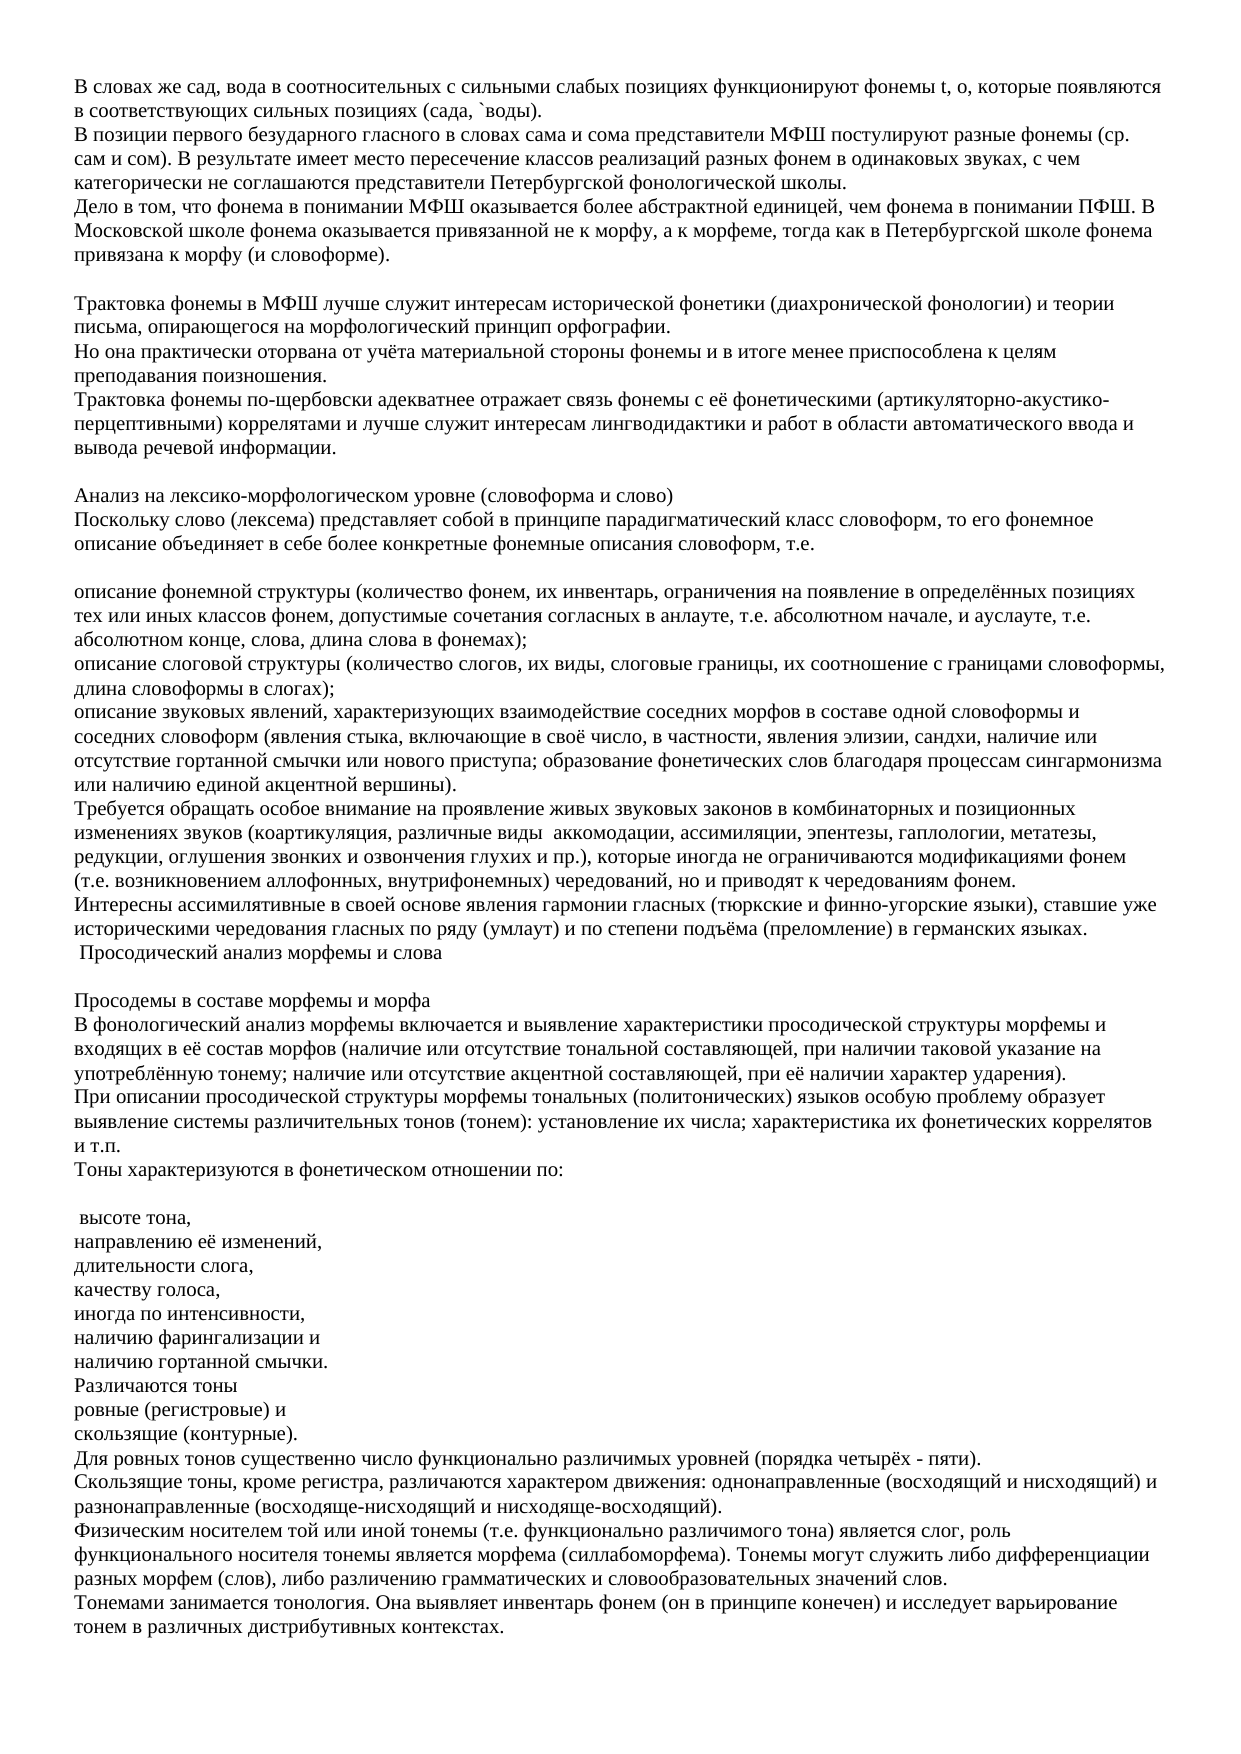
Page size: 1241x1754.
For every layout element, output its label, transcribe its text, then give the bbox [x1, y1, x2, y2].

text Дело в том, что фонема в понимании МФШ оказывается более абстрактной единицей, чем фонема в понимании ПФШ. В Московской школе фонема оказывается привязанной не к морфу, а к морфеме, тогда как в Петербургской школе фонема привязана к морфу (и словоформе). [74, 194, 1167, 290]
text Для ровных тонов существенно число функционально различимых уровней (порядка четырёх - пяти). [74, 1445, 1167, 1469]
text иногда по интенсивности, [74, 1301, 1167, 1325]
text В словах же сад, вода в соотносительных с сильными слабых позициях функционируют фонемы t, o, которые появляются в соответствующих сильных позициях (сада, `воды). [74, 74, 1167, 122]
text качеству голоса, [74, 1277, 1167, 1301]
text Трактовка фонемы в МФШ лучше служит интересам исторической фонетики (диахронической фонологии) и теории письма, опирающегося на морфологический принцип орфографии. [74, 290, 1167, 338]
text длительности слога, [74, 1253, 1167, 1277]
text высоте тона, [74, 1205, 1167, 1229]
text описание звуковых явлений, характеризующих взаимодействие соседних морфов в составе одной словоформы и соседних словоформ (явления стыка, включающие в своё число, в частности, явления элизии, сандхи, наличие или отсутствие гортанной смычки или нового приступа; образование фонетических слов благодаря процессам сингармонизма или наличию единой акцентной вершины). [74, 699, 1167, 796]
text В фонологический анализ морфемы включается и выявление характеристики просодической структуры морфемы и входящих в её состав морфов (наличие или отсутствие тональной составляющей, при наличии таковой указание на употреблённую тонему; наличие или отсутствие акцентной составляющей, при её наличии характер ударения). [74, 1012, 1167, 1084]
text ровные (регистровые) и [74, 1397, 1167, 1421]
text Требуется обращать особое внимание на проявление живых звуковых законов в комбинаторных и позиционных изменениях звуков (коартикуляция, различные виды аккомодации, ассимиляции, эпентезы, гаплологии, метатезы, редукции, оглушения звонких и озвончения глухих и пр.), которые иногда не ограничиваются модификациями фонем (т.е. возникновением аллофонных, внутрифонемных) чередований, но и приводят к чередованиям фонем. [74, 796, 1167, 892]
text описание фонемной структуры (количество фонем, их инвентарь, ограничения на появление в определённых позициях тех или иных классов фонем, допустимые сочетания согласных в анлауте, т.е. абсолютном начале, и ауслауте, т.е. абсолютном конце, слова, длина слова в фонемах); [74, 579, 1167, 651]
text Тоны характеризуются в фонетическом отношении по: [74, 1157, 1167, 1181]
text наличию гортанной смычки. [74, 1349, 1167, 1373]
text наличию фарингализации и [74, 1325, 1167, 1349]
text Тонемами занимается тонология. Она выявляет инвентарь фонем (он в принципе конечен) и исследует варьирование тонем в различных дистрибутивных контекстах. [74, 1590, 1167, 1638]
text Анализ на лексико-морфологическом уровне (словоформа и слово) [74, 483, 1167, 507]
text Скользящие тоны, кроме регистра, различаются характером движения: однонаправленные (восходящий и нисходящий) и разнонаправленные (восходяще-нисходящий и нисходяще-восходящий). [74, 1469, 1167, 1518]
text Интересны ассимилятивные в своей основе явления гармонии гласных (тюркские и финно-угорские языки), ставшие уже историческими чередования гласных по ряду (умлаут) и по степени подъёма (преломление) в германских языках. [74, 892, 1167, 940]
text При описании просодической структуры морфемы тональных (политонических) языков особую проблему образует выявление системы различительных тонов (тонем): установление их числа; характеристика их фонетических коррелятов и т.п. [74, 1084, 1167, 1157]
text Просодемы в составе морфемы и морфа [74, 988, 1167, 1012]
text Различаются тоны [74, 1373, 1167, 1397]
text скользящие (контурные). [74, 1421, 1167, 1445]
text Поскольку слово (лексема) представляет собой в принципе парадигматический класс словоформ, то его фонемное описание объединяет в себе более конкретные фонемные описания словоформ, т.е. [74, 507, 1167, 555]
text направлению её изменений, [74, 1229, 1167, 1253]
text Физическим носителем той или иной тонемы (т.е. функционально различимого тона) является слог, роль функционального носителя тонемы является морфема (силлабоморфема). Тонемы могут служить либо дифференциации разных морфем (слов), либо различению грамматических и словообразовательных значений слов. [74, 1518, 1167, 1590]
text Просодический анализ морфемы и слова [74, 940, 1167, 964]
text Трактовка фонемы по-щербовски адекватнее отражает связь фонемы с её фонетическими (артикуляторно-акустико-перцептивными) коррелятами и лучше служит интересам лингводидактики и работ в области автоматического ввода и вывода речевой информации. [74, 387, 1167, 459]
text Но она практически оторвана от учёта материальной стороны фонемы и в итоге менее приспособлена к целям преподавания поизношения. [74, 338, 1167, 387]
text описание слоговой структуры (количество слогов, их виды, слоговые границы, их соотношение с границами словоформы, длина словоформы в слогах); [74, 651, 1167, 699]
text В позиции первого безударного гласного в словах сама и сома представители МФШ постулируют разные фонемы (ср. сам и сом). В результате имеет место пересечение классов реализаций разных фонем в одинаковых звуках, с чем категорически не соглашаются представители Петербургской фонологической школы. [74, 122, 1167, 194]
